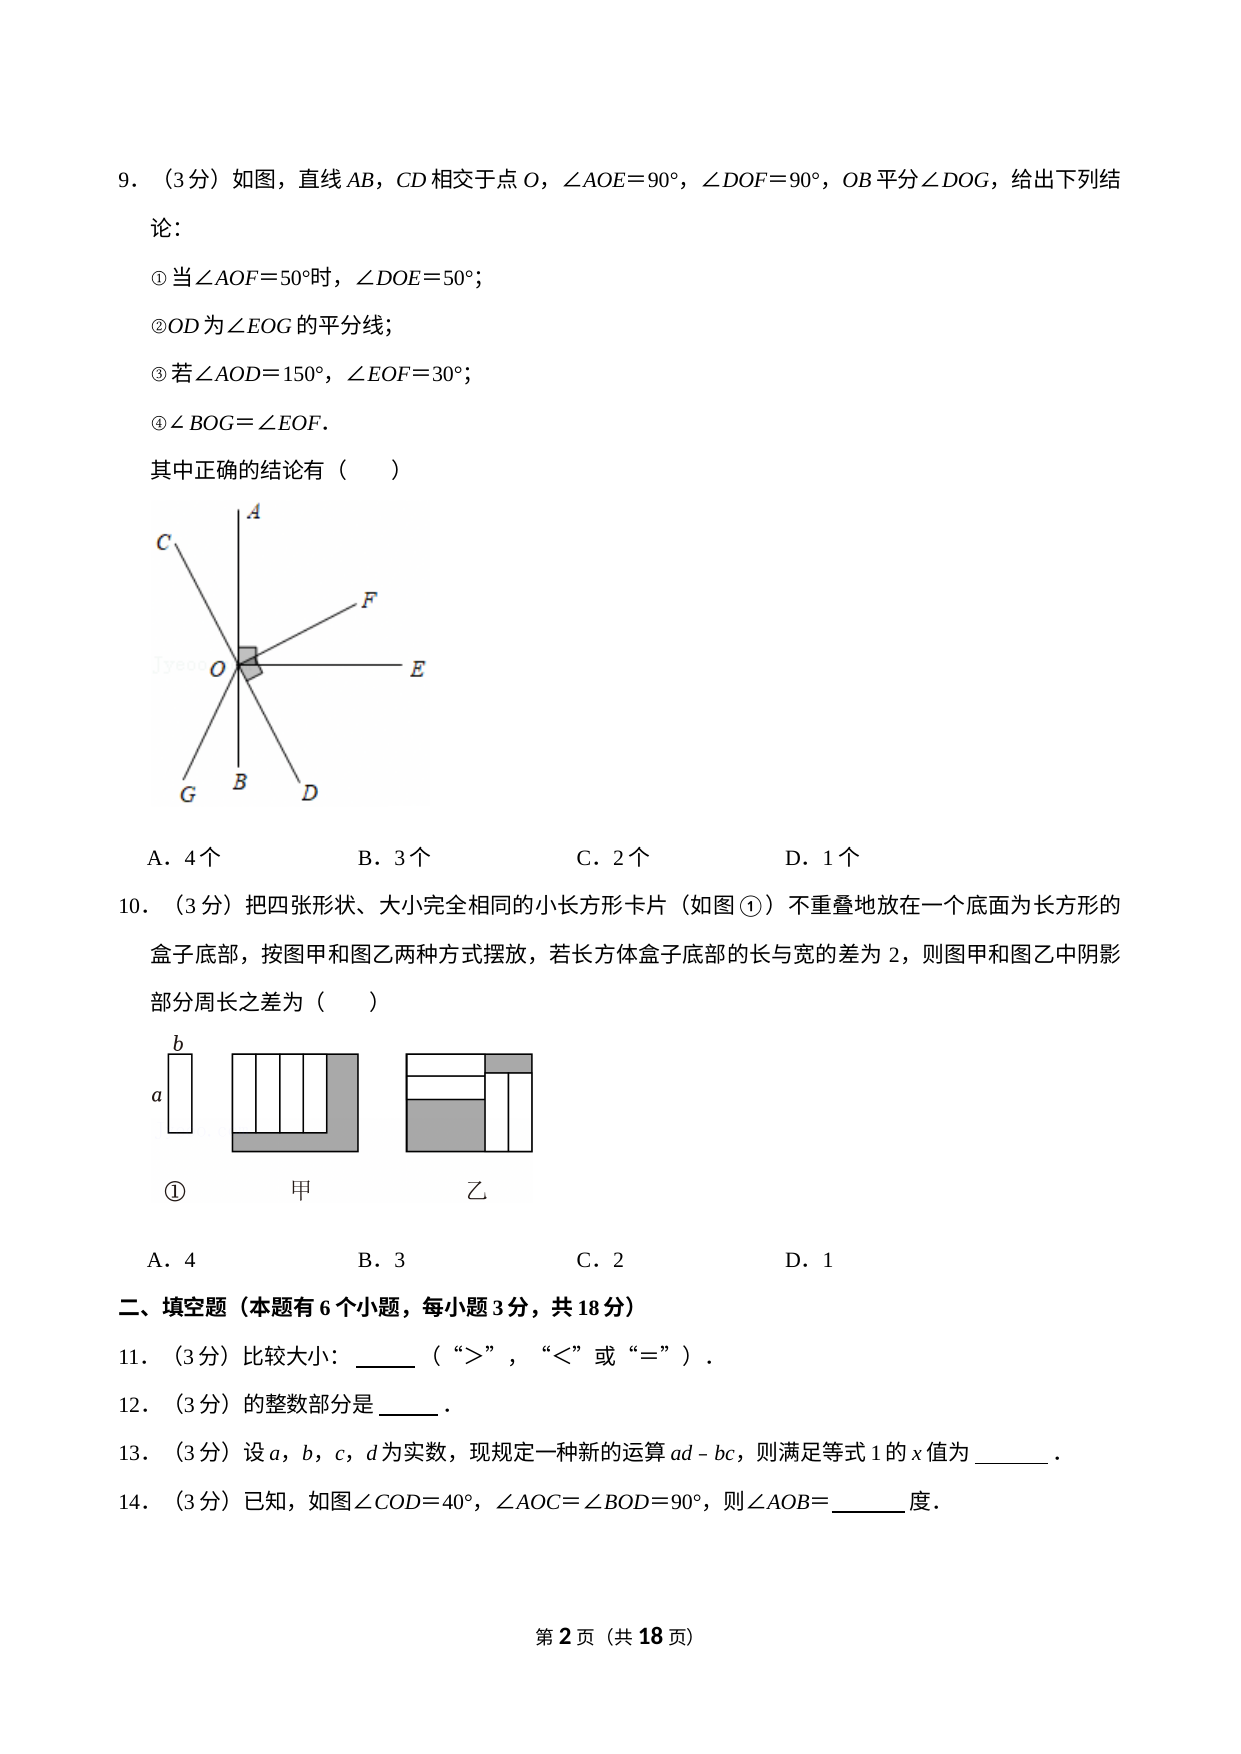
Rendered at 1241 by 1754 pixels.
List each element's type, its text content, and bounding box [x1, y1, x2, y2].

text 10．（3分）把四张形状、大小完全相同的小长方形卡片（如图①）不重叠地放在一个底面为长方形的盒子底部，按图甲和图乙两种方式摆放，若长方体盒子底部的长与宽的差为2，则图甲和图乙中阴影部分周长之差为（ ） [118, 887, 1122, 1017]
text 二、填空题（本题有6个小题，每小题3分，共18分） [118, 1290, 1122, 1322]
text 11．（3分）比较大小： （“＞”，“＜”或“＝”）． [118, 1338, 1122, 1371]
text A．4个 B．3个 C．2个 D．1个 [118, 839, 1122, 872]
text 13．（3分）设a，b，c，d为实数，现规定一种新的运算ad﹣bc，则满足等式1的x值为 ． [118, 1435, 1122, 1467]
text 12．（3分）的整数部分是 ． [118, 1387, 1122, 1419]
text 其中正确的结论有（ ） [151, 452, 1122, 485]
text A．4 B．3 C．2 D．1 [118, 1242, 1122, 1274]
text ②OD为∠EOG的平分线； [151, 307, 1122, 340]
text 9．（3分）如图，直线AB，CD相交于点O，∠AOE＝90°，∠DOF＝90°，OB平分∠DOG，给出下列结论： [118, 162, 1122, 243]
text ①当∠AOF＝50°时，∠DOE＝50°； [151, 259, 1122, 292]
text 14．（3分）已知，如图∠COD＝40°，∠AOC＝∠BOD＝90°，则∠AOB＝ 度． [118, 1483, 1122, 1516]
text ④∠BOG＝∠EOF． [151, 404, 1122, 437]
text ③若∠AOD＝150°，∠EOF＝30°； [151, 356, 1122, 388]
